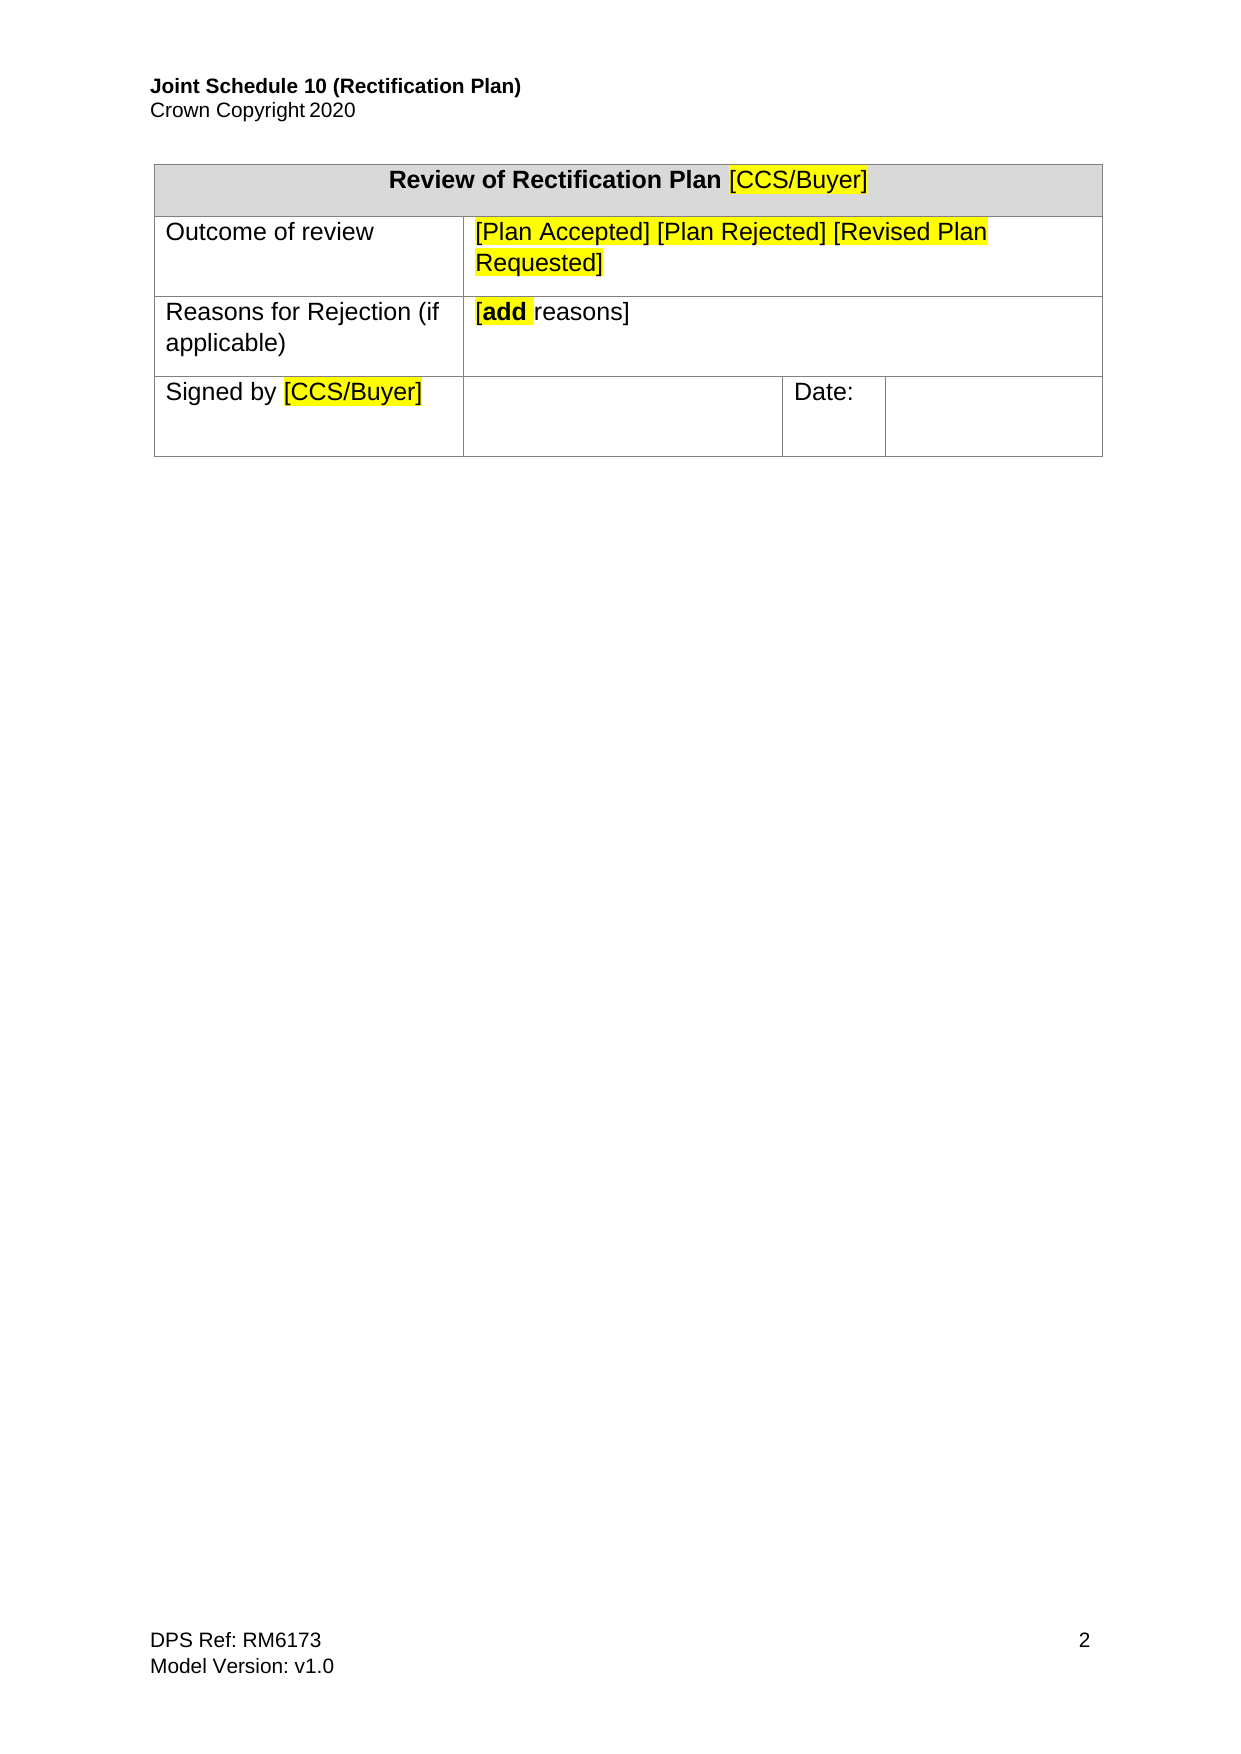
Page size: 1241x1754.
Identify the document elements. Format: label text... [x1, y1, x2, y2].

table_cell [Plan Accepted] [Plan Rejected] [Revised Plan Requested] [464, 217, 1102, 296]
table_cell Reasons for Rejection (if applicable) [155, 297, 463, 376]
table_cell [add reasons] [464, 297, 1102, 376]
table_cell [886, 377, 1102, 456]
table_cell Date: [783, 377, 885, 456]
table_cell [464, 377, 782, 456]
table_cell Review of Rectification Plan [CCS/Buyer] [155, 165, 1102, 216]
table_cell Signed by [CCS/Buyer] [155, 377, 463, 456]
table_cell Outcome of review [155, 217, 463, 296]
